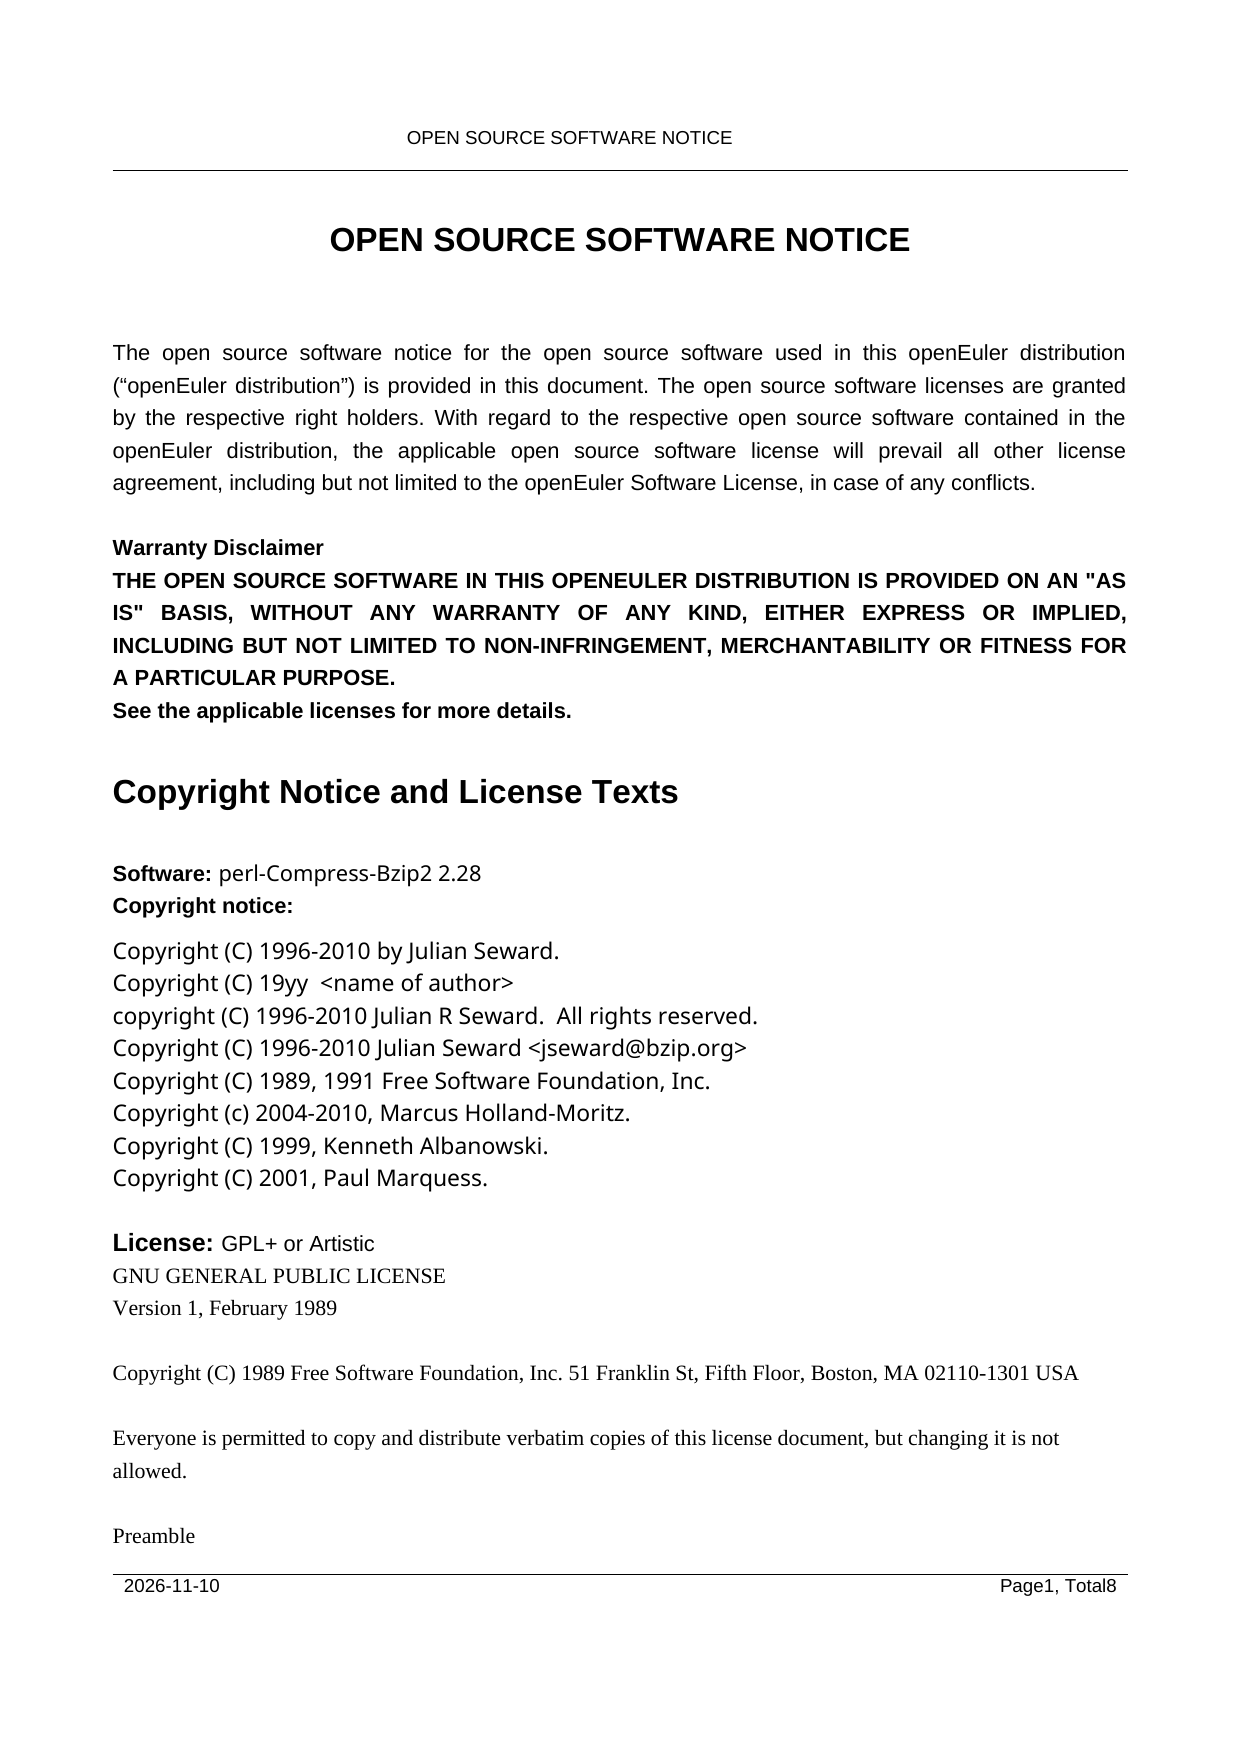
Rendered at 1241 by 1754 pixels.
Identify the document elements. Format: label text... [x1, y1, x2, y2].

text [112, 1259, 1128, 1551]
title Software: perl-Compress-Bzip2 2.28 [112, 856, 1128, 889]
text Warranty Disclaimer [112, 531, 1128, 564]
text Copyright notice: [112, 889, 1128, 921]
text Copyright (C) 1996-2010 by Julian Seward. Copyright (C) 19yy <name of author> copyright (C) 1996-2010 Julian R Seward. All rights reserved. Copyright (C) 1996-2010 Julian Seward <jseward@bzip.org> Copyright (C) 1989, 1991 Free Software Foundation, Inc. Copyright (c) 2004-2010, Marcus Holland-Moritz. Copyright (C) 1999, Kenneth Albanowski. Copyright (C) 2001, Paul Marquess. [112, 934, 1128, 1226]
text OPEN SOURCE SOFTWARE NOTICE [112, 206, 1128, 271]
text License: GPL+ or Artistic [112, 1226, 1128, 1259]
text THE OPEN SOURCE SOFTWARE IN THIS OPENEULER DISTRIBUTION IS PROVIDED ON AN "AS IS" BASIS, WITHOUT ANY WARRANTY OF ANY KIND, EITHER EXPRESS OR IMPLIED, INCLUDING BUT NOT LIMITED TO NON-INFRINGEMENT, MERCHANTABILITY OR FITNESS FOR A PARTICULAR PURPOSE. See the applicable licenses for more details. [112, 564, 1128, 726]
text The open source software notice for the open source software used in this openEuler distribution (“openEuler distribution”) is provided in this document. The open source software licenses are granted by the respective right holders. With regard to the respective open source software contained in the openEuler distribution, the applicable open source software license will prevail all other license agreement, including but not limited to the openEuler Software License, in case of any conflicts. [112, 336, 1128, 499]
text Copyright Notice and License Texts [112, 759, 1128, 824]
